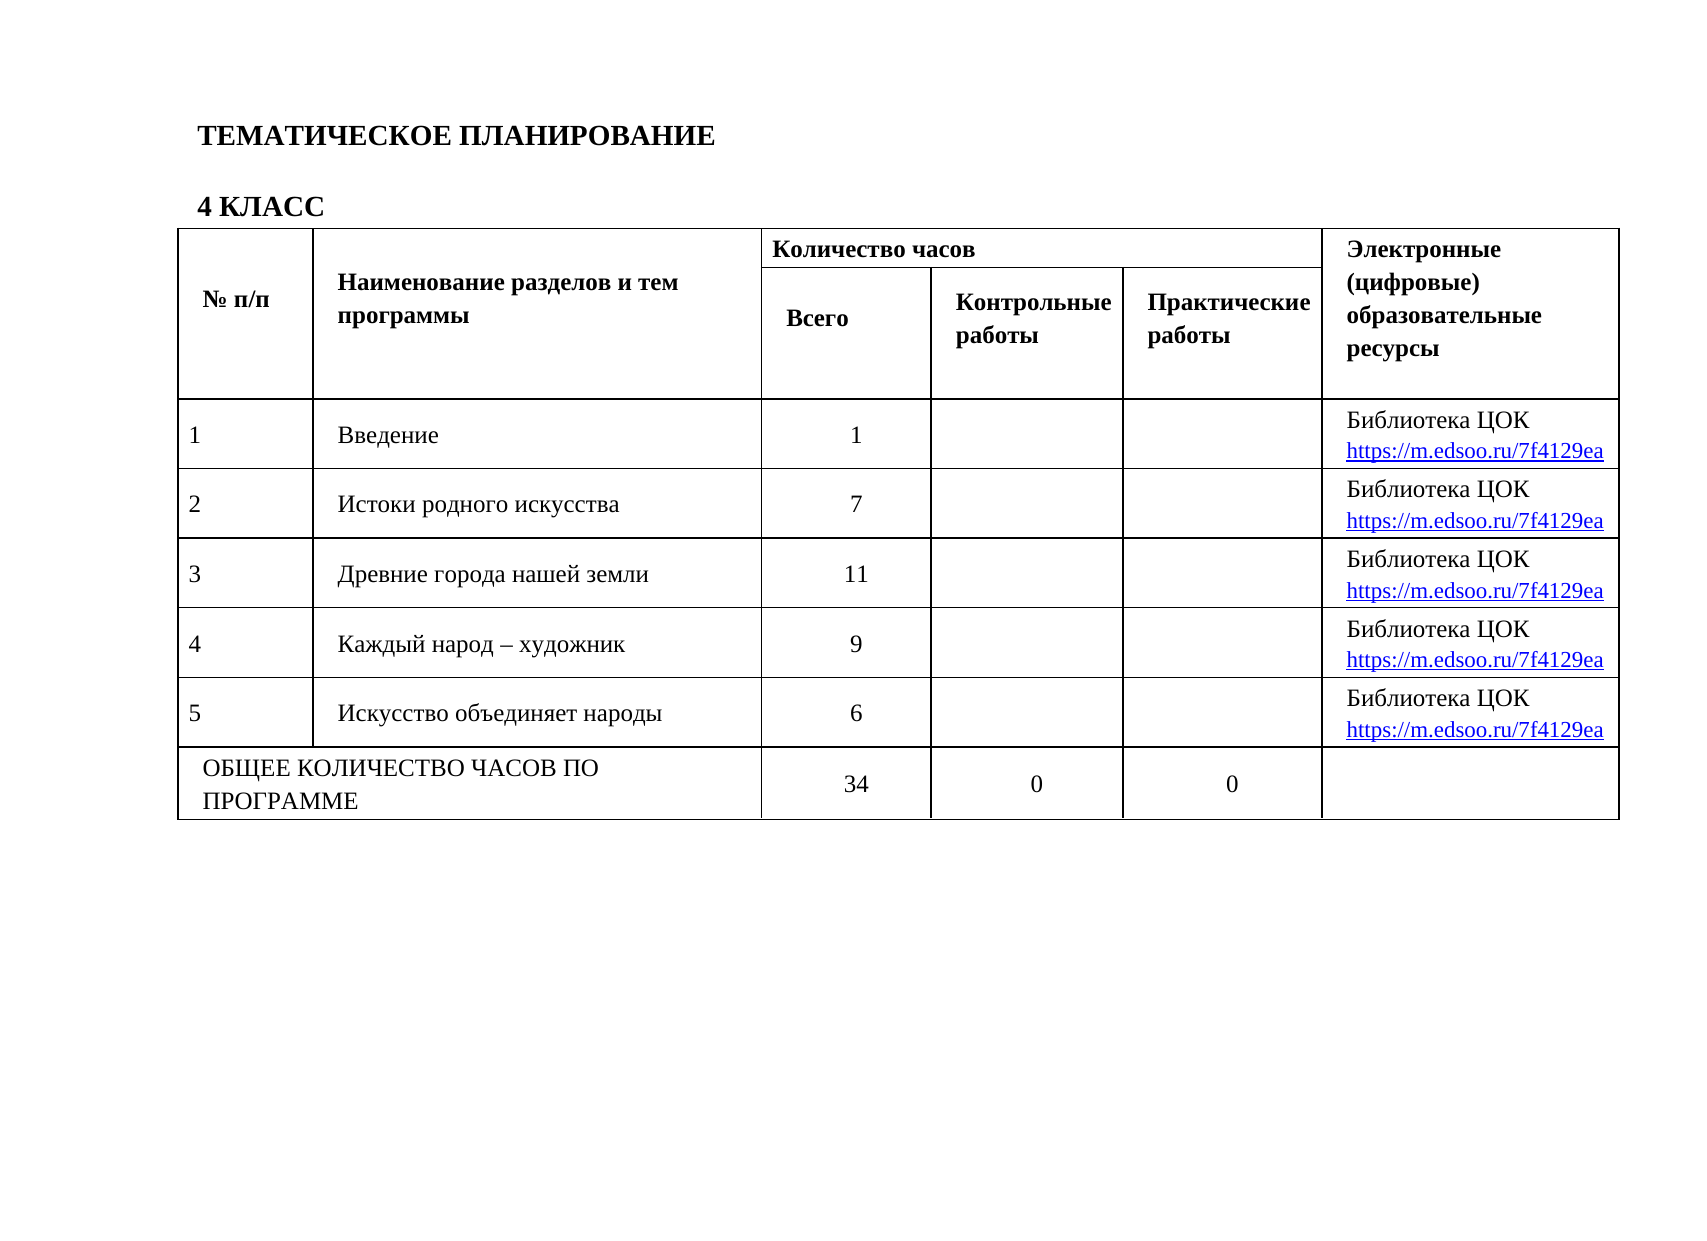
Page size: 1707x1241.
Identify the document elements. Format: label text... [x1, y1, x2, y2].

table_cell Введение [314, 400, 761, 468]
table_cell Каждый народ – художник [314, 608, 761, 676]
table_cell Практические работы [1124, 268, 1321, 398]
table_cell 5 [179, 678, 312, 746]
table_header Наименование разделов и тем программы [314, 229, 761, 398]
table_cell Библиотека ЦОК https://m.edsoo.ru/7f4129ea [1323, 469, 1618, 537]
table_cell [932, 469, 1122, 537]
table_cell Искусство объединяет народы [314, 678, 761, 746]
table_cell Библиотека ЦОК https://m.edsoo.ru/7f4129ea [1323, 400, 1618, 468]
table_cell 1 [762, 400, 930, 468]
table_cell [1124, 469, 1321, 537]
table_cell 7 [762, 469, 930, 537]
table_cell [1124, 400, 1321, 468]
table_cell [932, 400, 1122, 468]
table_cell 11 [762, 539, 930, 607]
table_cell 9 [762, 608, 930, 676]
table_cell Древние города нашей земли [314, 539, 761, 607]
table_cell [1124, 539, 1321, 607]
table_cell Контрольные работы [932, 268, 1122, 398]
table_cell 3 [179, 539, 312, 607]
table_cell Библиотека ЦОК https://m.edsoo.ru/7f4129ea [1323, 539, 1618, 607]
table_cell 0 [1124, 748, 1321, 818]
table_cell Всего [762, 268, 930, 398]
table_cell [1323, 748, 1618, 818]
table_cell [932, 678, 1122, 746]
table_cell 0 [932, 748, 1122, 818]
table_cell 1 [179, 400, 312, 468]
table_cell 4 [179, 608, 312, 676]
text ТЕМАТИЧЕСКОЕ ПЛАНИРОВАНИЕ [190, 118, 1618, 152]
text 4 КЛАСС [190, 189, 1618, 222]
table_cell Истоки родного искусства [314, 469, 761, 537]
table_cell 6 [762, 678, 930, 746]
table_cell 2 [179, 469, 312, 537]
table_cell [932, 608, 1122, 676]
table_cell Библиотека ЦОК https://m.edsoo.ru/7f4129ea [1323, 608, 1618, 676]
table_cell 34 [762, 748, 930, 818]
table_cell [1124, 608, 1321, 676]
table_cell Библиотека ЦОК https://m.edsoo.ru/7f4129ea [1323, 678, 1618, 746]
table_cell [932, 539, 1122, 607]
table_header Количество часов [762, 229, 1321, 267]
table_cell [1124, 678, 1321, 746]
table_cell ОБЩЕЕ КОЛИЧЕСТВО ЧАСОВ ПО ПРОГРАММЕ [179, 748, 761, 818]
table_header № п/п [179, 229, 312, 398]
table_header Электронные (цифровые) образовательные ресурсы [1323, 229, 1618, 398]
